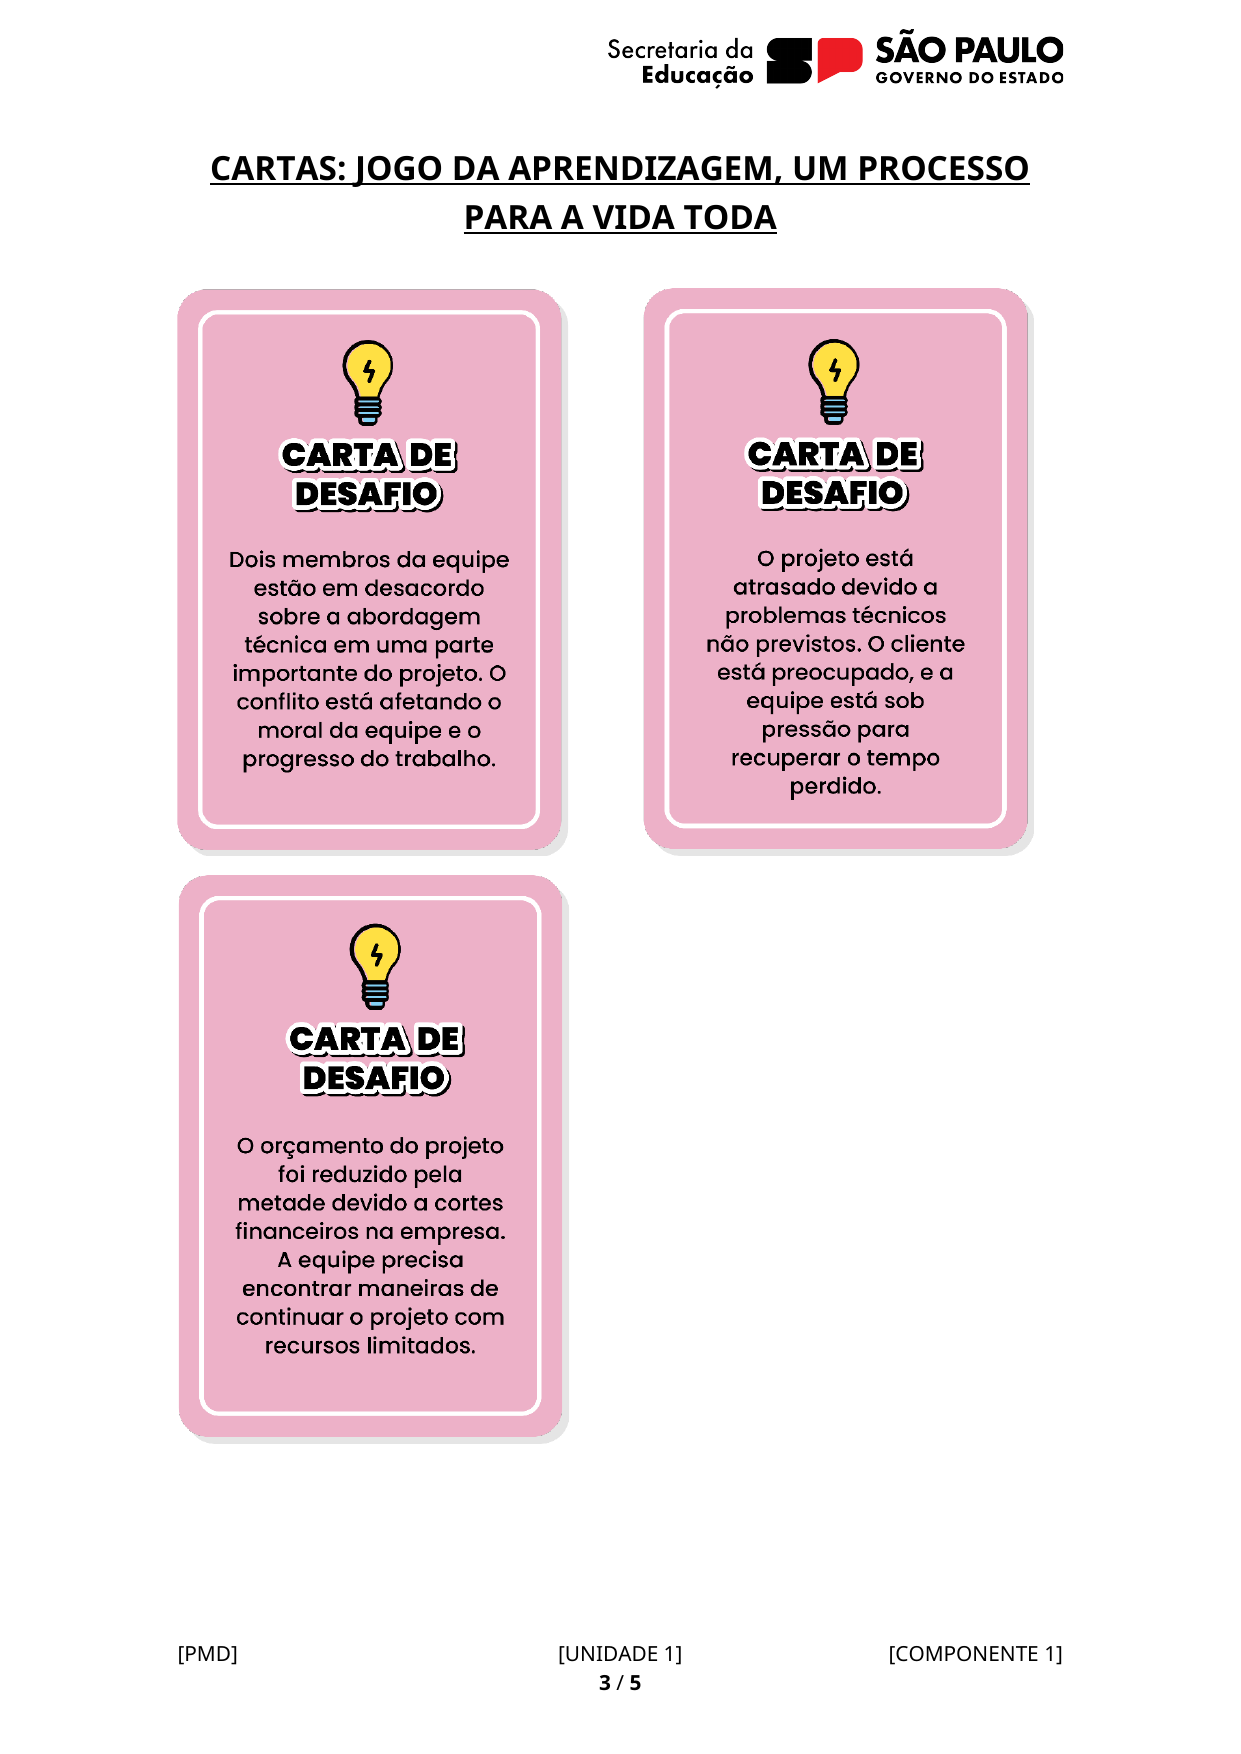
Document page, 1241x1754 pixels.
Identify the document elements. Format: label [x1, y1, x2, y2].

picture [641, 287, 1034, 856]
picture [177, 287, 570, 856]
picture [608, 29, 1064, 89]
picture [177, 874, 570, 1444]
